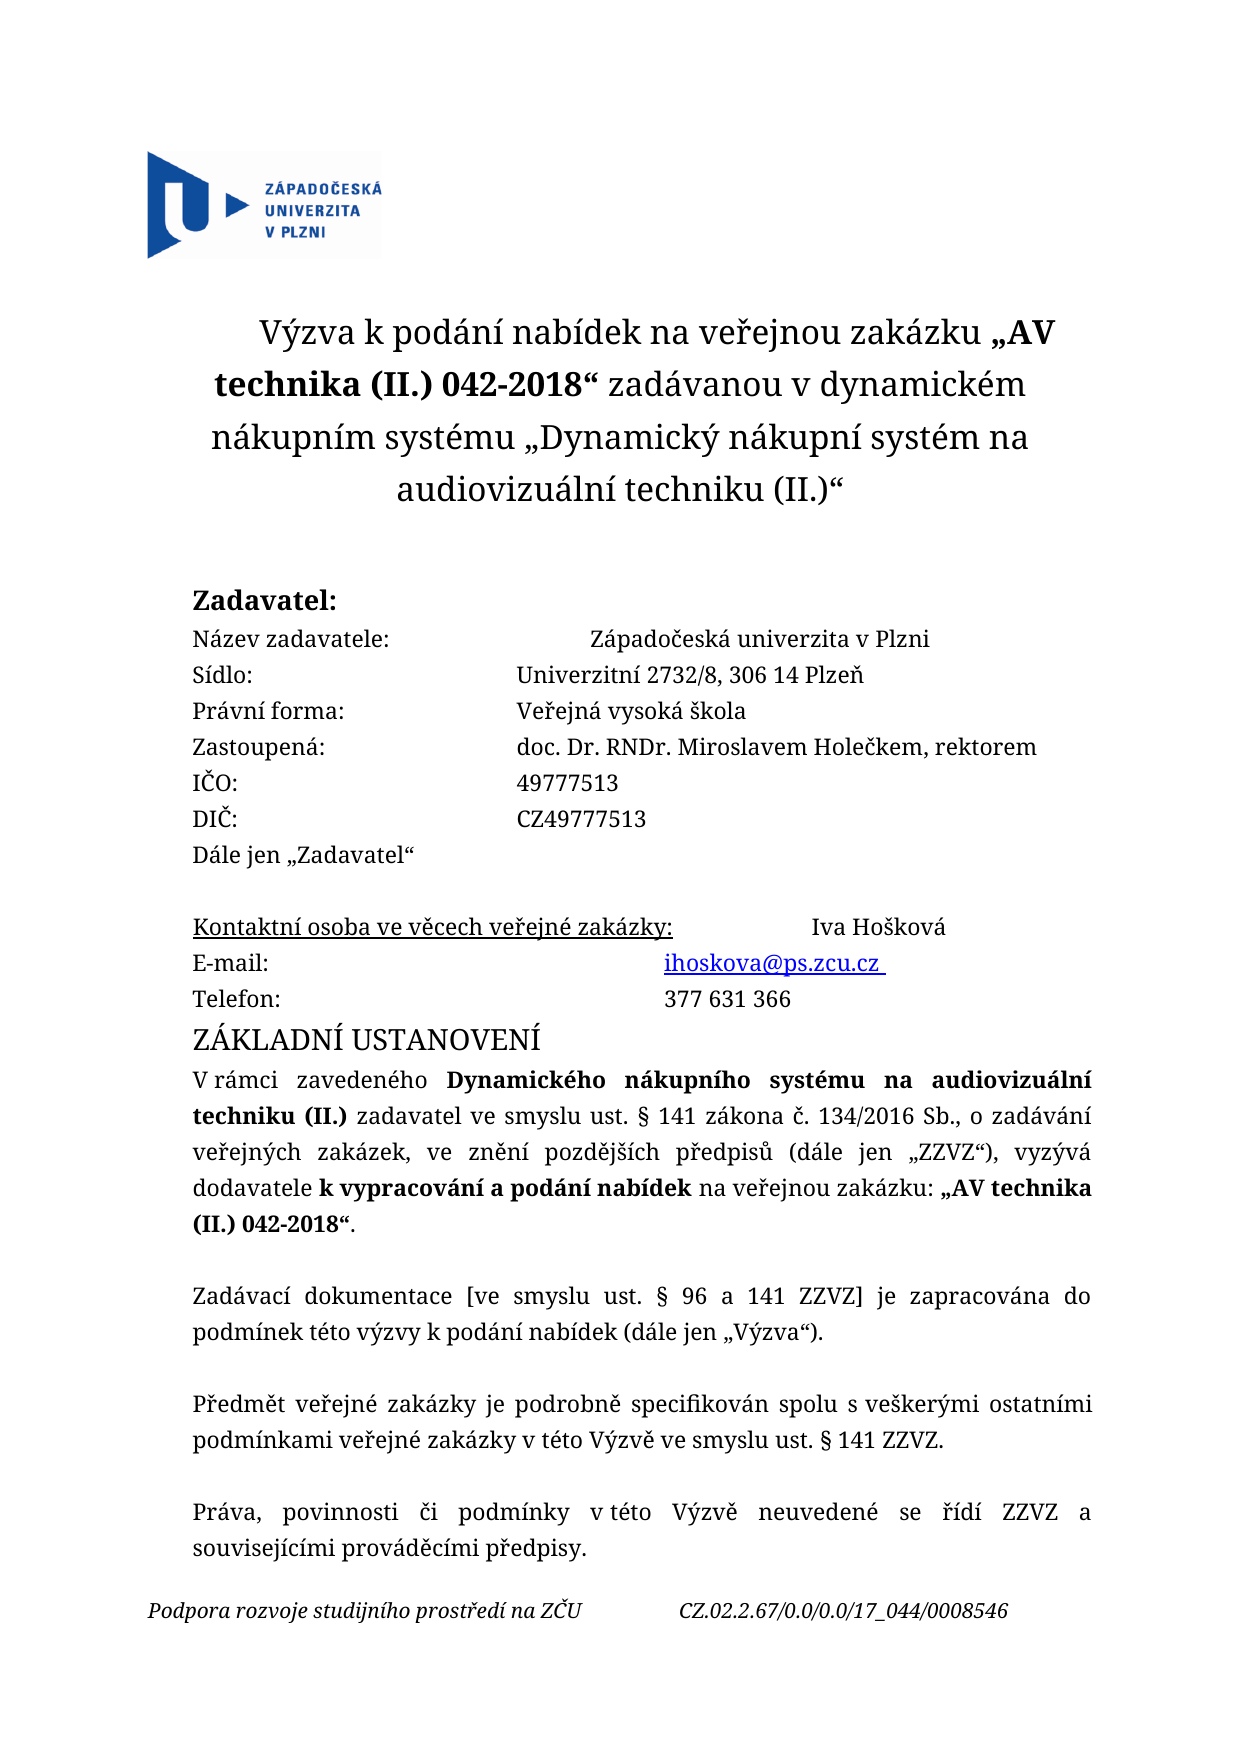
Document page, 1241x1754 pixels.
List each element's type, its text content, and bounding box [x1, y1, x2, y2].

text Název zadavatele: Západočeská univerzita v Plzni [148, 623, 1093, 655]
text Předmět veřejné zakázky je podrobně specifikován spolu s veškerými ostatními podmínkami veřejné zakázky v této Výzvě ve smyslu ust. § 141 ZZVZ. [192, 1388, 1093, 1455]
text Výzva k podání nabídek na veřejnou zakázku „AV technika (II.) 042-2018“ zadávanou v dynamickém nákupním systému „Dynamický nákupní systém na audiovizuální techniku (II.)“ [148, 309, 1093, 511]
text DIČ: CZ49777513 [148, 803, 1093, 834]
text ZÁKLADNÍ USTANOVENÍ [148, 1019, 1093, 1058]
text Telefon: 377 631 366 [148, 983, 1093, 1014]
text Zadavatel: [192, 581, 1093, 618]
text Práva, povinnosti či podmínky v této Výzvě neuvedené se řídí ZZVZ a souvisejícími prováděcími předpisy. [192, 1496, 1093, 1563]
text Právní forma: Veřejná vysoká škola [148, 695, 1093, 727]
text Zastoupená: doc. Dr. RNDr. Miroslavem Holečkem, rektorem [192, 731, 1093, 762]
picture [147, 151, 382, 259]
text V rámci zavedeného Dynamického nákupního systému na audiovizuální techniku (II.) zadavatel ve smyslu ust. § 141 zákona č. 134/2016 Sb., o zadávání veřejných zakázek, ve znění pozdějších předpisů (dále jen „ZZVZ“), vyzývá dodavatele k vypracování a podání nabídek na veřejnou zakázku: „AV technika (II.) 042-2018“. [192, 1064, 1093, 1239]
text Sídlo: Univerzitní 2732/8, 306 14 Plzeň [148, 659, 1093, 691]
text Zadávací dokumentace [ve smyslu ust. § 96 a 141 ZZVZ] je zapracována do podmínek této výzvy k podání nabídek (dále jen „Výzva“). [192, 1280, 1093, 1347]
text E-mail: ihoskova@ps.zcu.cz [148, 947, 1093, 978]
text Kontaktní osoba ve věcech veřejné zakázky: Iva Hošková [148, 911, 1093, 942]
text Dále jen „Zadavatel“ [148, 839, 1093, 870]
text IČO: 49777513 [148, 767, 1093, 798]
